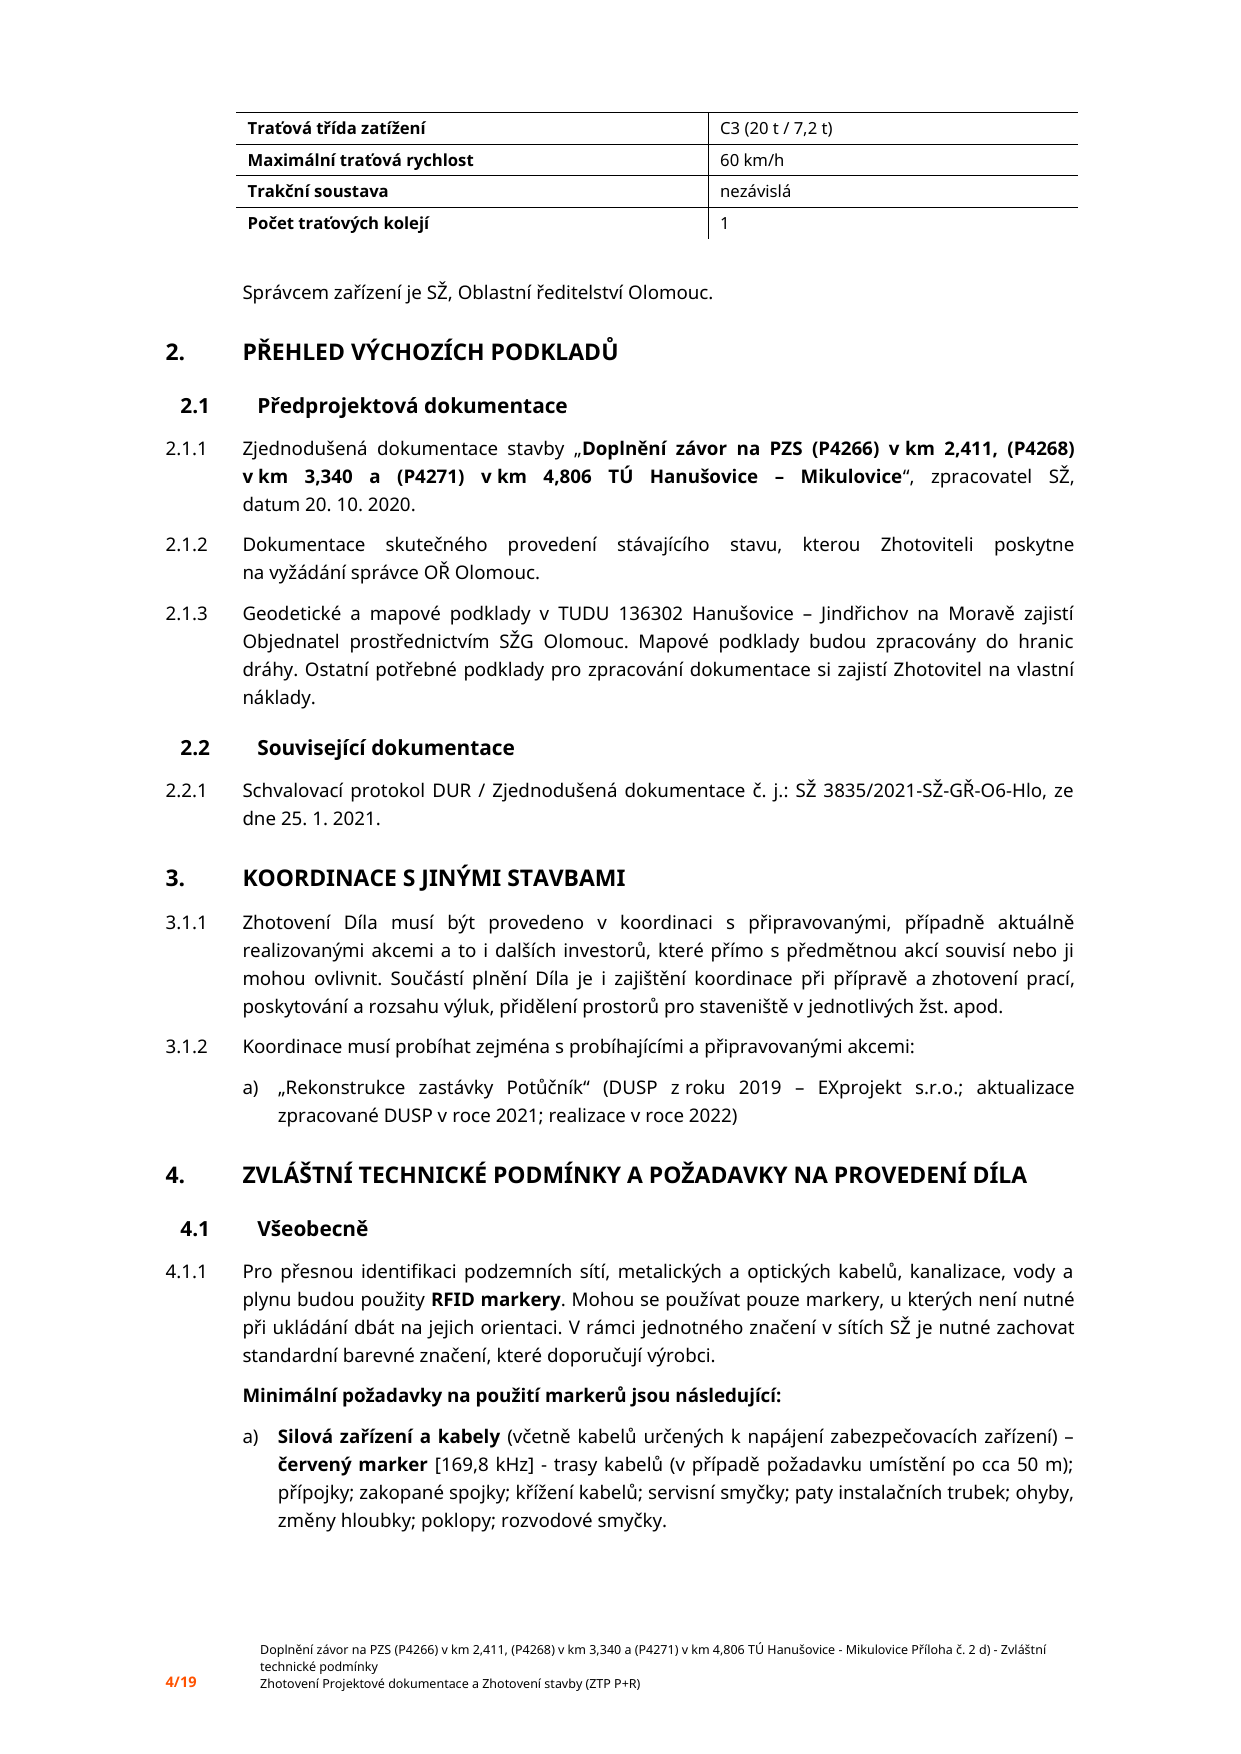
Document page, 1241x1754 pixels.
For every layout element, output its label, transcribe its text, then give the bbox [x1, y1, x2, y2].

text Geodetické a mapové podklady v TUDU 136302 Hanušovice – Jindřichov na Moravě zajistí Objednatel prostřednictvím SŽG Olomouc. Mapové podklady budou zpracovány do hranic dráhy. Ostatní potřebné podklady pro zpracování dokumentace si zajistí Zhotovitel na vlastní náklady. [165, 600, 1075, 710]
table_cell 1 [709, 208, 1078, 238]
text Koordinace musí probíhat zejména s probíhajícími a připravovanými akcemi: [165, 1033, 1075, 1059]
text Schvalovací protokol DUR / Zjednodušená dokumentace č. j.: SŽ 3835/2021-SŽ-GŘ-O6-Hlo, ze dne 25. 1. 2021. [165, 777, 1075, 830]
text Související dokumentace [180, 733, 1075, 762]
text ZVLÁŠTNÍ TECHNICKÉ PODMÍNKY A POŽADAVKY NA PROVEDENÍ DÍLA [165, 1159, 1075, 1191]
table_cell C3 (20 t / 7,2 t) [709, 113, 1078, 144]
table_cell Maximální traťová rychlost [236, 145, 708, 175]
text Pro přesnou identifikaci podzemních sítí, metalických a optických kabelů, kanalizace, vody a plynu budou použity RFID markery. Mohou se používat pouze markery, u kterých není nutné při ukládání dbát na jejich orientaci. V rámci jednotného značení v sítích SŽ je nutné zachovat standardní barevné značení, které doporučují výrobci. [165, 1258, 1075, 1368]
text Správcem zařízení je SŽ, Oblastní ředitelství Olomouc. [242, 279, 1075, 304]
text Předprojektová dokumentace [180, 391, 1075, 420]
text Dokumentace skutečného provedení stávajícího stavu, kterou Zhotoviteli poskytne na vyžádání správce OŘ Olomouc. [165, 532, 1075, 585]
table_cell Traťová třída zatížení [236, 113, 708, 144]
table_cell 60 km/h [709, 145, 1078, 175]
text Všeobecně [180, 1214, 1075, 1243]
text „Rekonstrukce zastávky Potůčník“ (DUSP z roku 2019 – EXprojekt s.r.o.; aktualizace zpracované DUSP v roce 2021; realizace v roce 2022) [242, 1074, 1075, 1128]
text Minimální požadavky na použití markerů jsou následující: [242, 1383, 1075, 1408]
list Silová zařízení a kabely (včetně kabelů určených k napájení zabezpečovacích zařízení) – červený marker [169,8 kHz] - trasy kabelů (v případě požadavku umístění po cca 50 m); přípojky; zakopané spojky; křížení kabelů; servisní smyčky; paty instalačních trubek; ohyby, změny hloubky; poklopy; rozvodové smyčky. [242, 1423, 1075, 1533]
table_cell Počet traťových kolejí [236, 208, 708, 238]
text PŘEHLED VÝCHOZÍCH PODKLADŮ [165, 336, 1075, 367]
text KOORDINACE S JINÝMI STAVBAMI [165, 862, 1075, 893]
table_cell nezávislá [709, 176, 1078, 207]
table_cell Trakční soustava [236, 176, 708, 207]
text Zjednodušená dokumentace stavby „Doplnění závor na PZS (P4266) v km 2,411, (P4268) v km 3,340 a (P4271) v km 4,806 TÚ Hanušovice – Mikulovice“, zpracovatel SŽ, datum 20. 10. 2020. [165, 435, 1075, 517]
text Zhotovení Díla musí být provedeno v koordinaci s připravovanými, případně aktuálně realizovanými akcemi a to i dalších investorů, které přímo s předmětnou akcí souvisí nebo ji mohou ovlivnit. Součástí plnění Díla je i zajištění koordinace při přípravě a zhotovení prací, poskytování a rozsahu výluk, přidělení prostorů pro staveniště v jednotlivých žst. apod. [165, 909, 1075, 1018]
